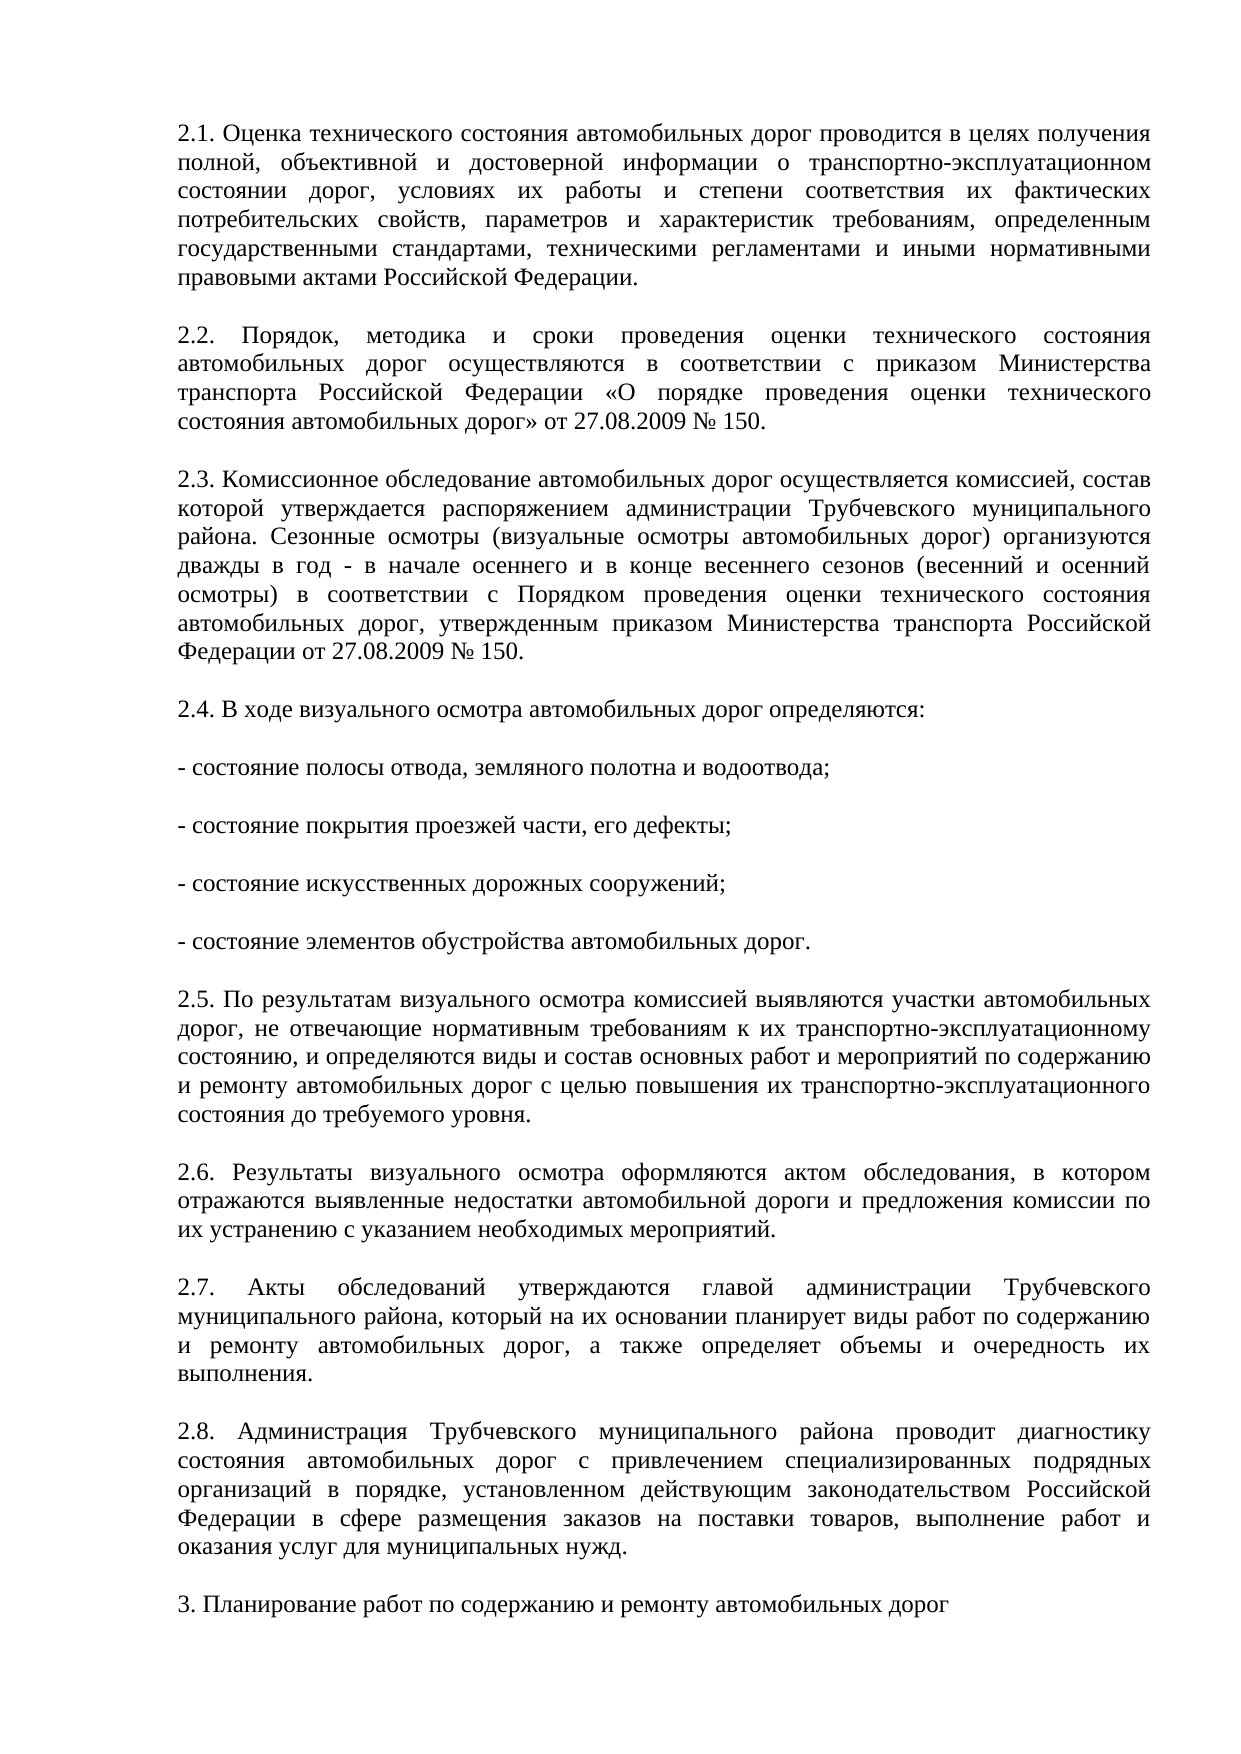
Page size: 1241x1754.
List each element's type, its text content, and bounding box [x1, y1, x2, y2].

text 2.7. Акты обследований утверждаются главой администрации Трубчевского муниципального района, который на их основании планирует виды работ по содержанию и ремонту автомобильных дорог, а также определяет объемы и очередность их выполнения. [177, 1272, 1152, 1387]
text 2.6. Результаты визуального осмотра оформляются актом обследования, в котором отражаются выявленные недостатки автомобильной дороги и предложения комиссии по их устранению с указанием необходимых мероприятий. [177, 1157, 1152, 1243]
text - состояние элементов обустройства автомобильных дорог. [177, 926, 1152, 955]
text - состояние полосы отвода, земляного полотна и водоотвода; [177, 752, 1152, 781]
text 3. Планирование работ по содержанию и ремонту автомобильных дорог [177, 1589, 1152, 1618]
text - состояние искусственных дорожных сооружений; [177, 868, 1152, 897]
text 2.4. В ходе визуального осмотра автомобильных дорог определяются: [177, 694, 1152, 723]
text - состояние покрытия проезжей части, его дефекты; [177, 810, 1152, 839]
text 2.2. Порядок, методика и сроки проведения оценки технического состояния автомобильных дорог осуществляются в соответствии с приказом Министерства транспорта Российской Федерации «О порядке проведения оценки технического состояния автомобильных дорог» от 27.08.2009 № 150. [177, 320, 1152, 435]
text 2.3. Комиссионное обследование автомобильных дорог осуществляется комиссией, состав которой утверждается распоряжением администрации Трубчевского муниципального района. Сезонные осмотры (визуальные осмотры автомобильных дорог) организуются дважды в год - в начале осеннего и в конце весеннего сезонов (весенний и осенний осмотры) в соответствии с Порядком проведения оценки технического состояния автомобильных дорог, утвержденным приказом Министерства транспорта Российской Федерации от 27.08.2009 № 150. [177, 464, 1152, 665]
text 2.8. Администрация Трубчевского муниципального района проводит диагностику состояния автомобильных дорог с привлечением специализированных подрядных организаций в порядке, установленном действующим законодательством Российской Федерации в сфере размещения заказов на поставки товаров, выполнение работ и оказания услуг для муниципальных нужд. [177, 1416, 1152, 1560]
text 2.5. По результатам визуального осмотра комиссией выявляются участки автомобильных дорог, не отвечающие нормативным требованиям к их транспортно-эксплуатационному состоянию, и определяются виды и состав основных работ и мероприятий по содержанию и ремонту автомобильных дорог с целью повышения их транспортно-эксплуатационного состояния до требуемого уровня. [177, 984, 1152, 1128]
text 2.1. Оценка технического состояния автомобильных дорог проводится в целях получения полной, объективной и достоверной информации о транспортно-эксплуатационном состоянии дорог, условиях их работы и степени соответствия их фактических потребительских свойств, параметров и характеристик требованиям, определенным государственными стандартами, техническими регламентами и иными нормативными правовыми актами Российской Федерации. [177, 118, 1152, 291]
